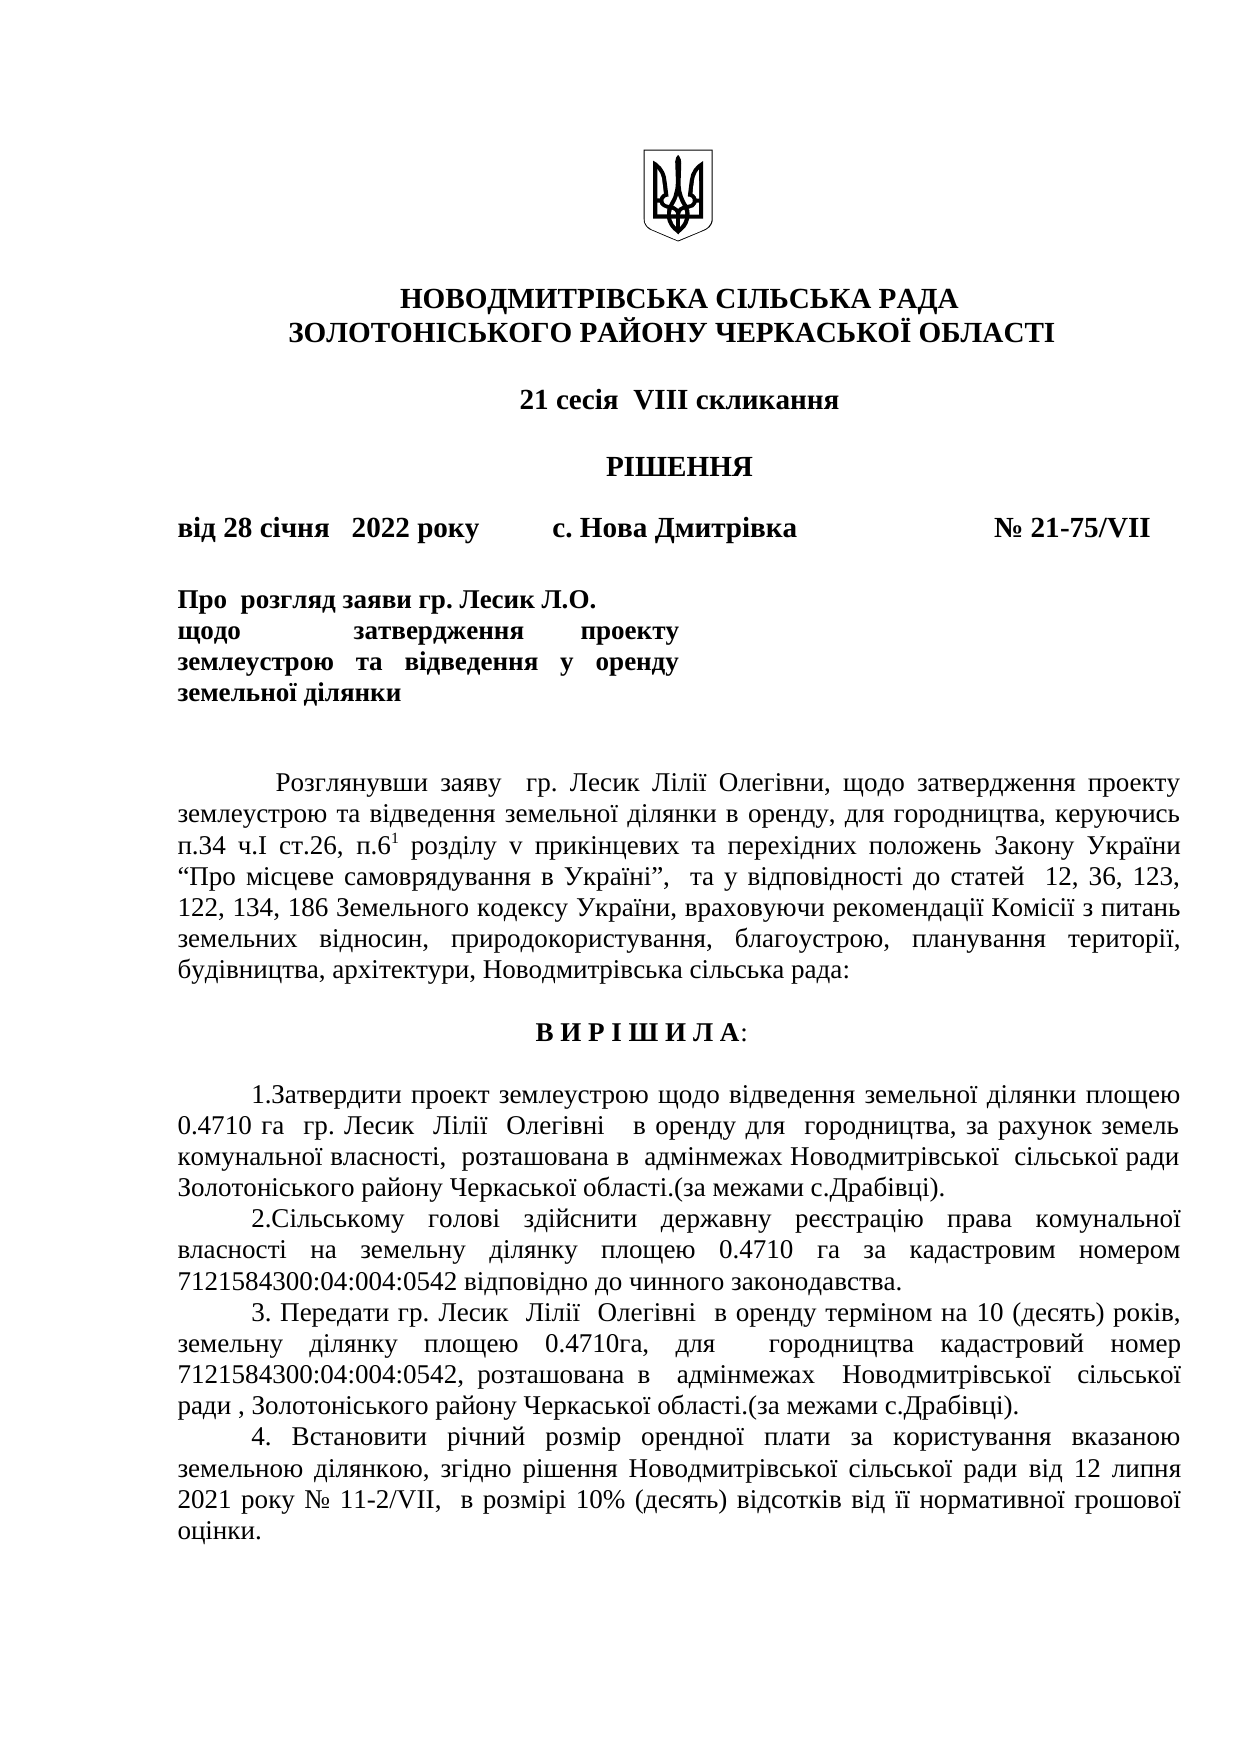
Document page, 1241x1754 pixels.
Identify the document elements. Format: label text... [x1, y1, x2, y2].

text НОВОДМИТРІВСЬКА СІЛЬСЬКА РАДА [177, 281, 1181, 315]
text щодо затвердження проекту землеустрою та відведення у оренду земельної ділянки [177, 614, 679, 707]
text ЗОЛОТОНІСЬКОГО РАЙОНУ ЧЕРКАСЬКОЇ ОБЛАСТІ [177, 315, 1167, 348]
text 1.Затвердити проект землеустрою щодо відведення земельної ділянки площею 0.4710 га гр. Лесик Лілії Олегівні в оренду для городництва, за рахунок земель комунальної власності, розташована в адмінмежах Новодмитрівської сільської ради Золотоніського району Черкаської області.(за межами с.Драбівці). [177, 1078, 1181, 1202]
text 2.Сільському голові здійснити державну реєстрацію права комунальної власності на земельну ділянку площею 0.4710 га за кадастровим номером 7121584300:04:004:0542 відповідно до чинного законодавства. [177, 1202, 1181, 1296]
text 21 сесія VIІІ скликання [177, 382, 1181, 416]
text Про розгляд заяви гр. Лесик Л.О. [177, 583, 679, 614]
text РІШЕННЯ [177, 449, 1181, 483]
text Розглянувши заяву гр. Лесик Лілії Олегівни, щодо затвердження проекту землеустрою та відведення земельної ділянки в оренду, для городництва, керуючись п.34 ч.І ст.26, п.61 розділу v прикінцевих та перехідних положень Закону України “Про місцеве самоврядування в Україні”, та у відповідності до статей 12, 36, 123, 122, 134, 186 Земельного кодексу України, враховуючи рекомендації Комісії з питань земельних відносин, природокористування, благоустрою, планування території, будівництва, архітектури, Новодмитрівська сільська рада: [177, 766, 1181, 984]
text В И Р І Ш И Л А: [177, 1016, 1181, 1047]
text 3. Передати гр. Лесик Лілії Олегівні в оренду терміном на 10 (десять) років, земельну ділянку площею 0.4710га, для городництва кадастровий номер 7121584300:04:004:0542, розташована в адмінмежах Новодмитрівської сільської ради , Золотоніського району Черкаської області.(за межами с.Драбівці). [177, 1296, 1181, 1421]
text від 28 січня 2022 року с. Нова Дмитрівка № 21-75/VІІ [177, 511, 1181, 544]
text 4. Встановити річний розмір орендної плати за користування вказаною земельною ділянкою, згідно рішення Новодмитрівської сільської ради від 12 липня 2021 року № 11-2/VІI, в розмірі 10% (десять) відсотків від її нормативної грошової оцінки. [177, 1421, 1181, 1545]
